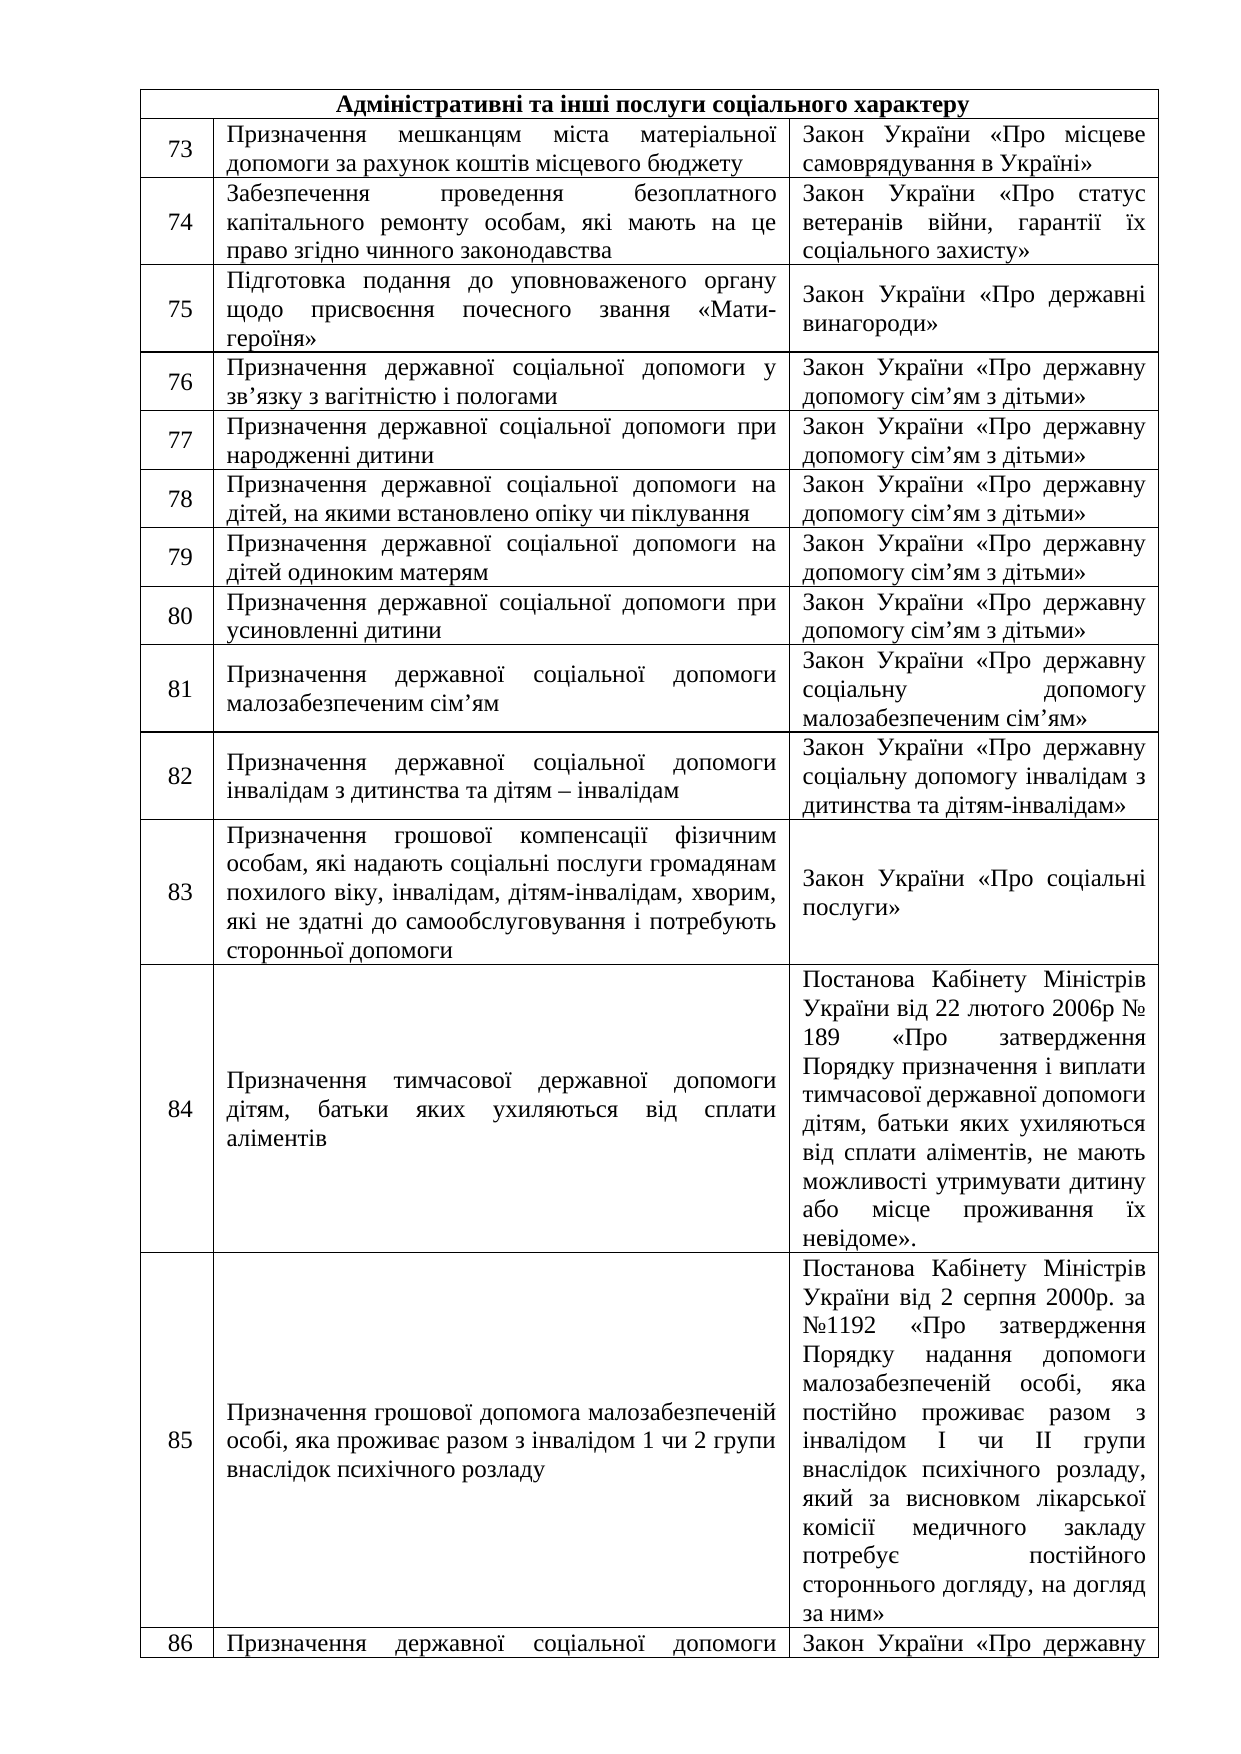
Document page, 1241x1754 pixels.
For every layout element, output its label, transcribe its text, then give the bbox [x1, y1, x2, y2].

table_cell Закон України «Про державну соціальну допомогу інвалідам з дитинства та дітям-інвалідам» [790, 733, 1158, 819]
table_cell 76 [141, 353, 213, 410]
table_cell Підготовка подання до уповноваженого органу щодо присвоєння почесного звання «Мати-героїня» [214, 265, 789, 351]
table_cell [790, 1628, 1158, 1657]
table_cell Закон України «Про статус ветеранів війни, гарантії їх соціального захисту» [790, 178, 1158, 264]
table_cell Призначення грошової допомога малозабезпеченій особі, яка проживає разом з інвалідом 1 чи 2 групи внаслідок психічного розладу [214, 1253, 789, 1627]
table_cell Призначення державної соціальної допомоги на дітей, на якими встановлено опіку чи піклування [214, 470, 789, 527]
table_cell Призначення мешканцям міста матеріальної допомоги за рахунок коштів місцевого бюджету [214, 119, 789, 177]
table_cell Закон України «Про державну допомогу сім’ям з дітьми» [790, 587, 1158, 644]
table_cell 77 [141, 411, 213, 468]
table_cell Призначення державної соціальної допомоги при народженні дитини [214, 411, 789, 468]
table_cell Призначення грошової компенсації фізичним особам, які надають соціальні послуги громадянам похилого віку, інвалідам, дітям-інвалідам, хворим, які не здатні до самообслуговування і потребують сторонньої допомоги [214, 820, 789, 963]
table_cell 78 [141, 470, 213, 527]
table_cell Призначення державної соціальної допомоги інвалідам з дитинства та дітям – інвалідам [214, 733, 789, 819]
table_cell Закон України «Про соціальні послуги» [790, 820, 1158, 963]
table_cell 74 [141, 178, 213, 264]
table_cell 75 [141, 265, 213, 351]
table_cell 73 [141, 119, 213, 177]
table_cell Постанова Кабінету Міністрів України від 22 лютого 2006р № 189 «Про затвердження Порядку призначення і виплати тимчасової державної допомоги дітям, батьки яких ухиляються від сплати аліментів, не мають можливості утримувати дитину або місце проживання їх невідоме». [790, 965, 1158, 1252]
table_cell Призначення державної соціальної допомоги на дітей одиноким матерям [214, 528, 789, 586]
table_cell 86 [141, 1628, 213, 1657]
table_cell Призначення державної соціальної допомоги при усиновленні дитини [214, 587, 789, 644]
table_cell Закон України «Про місцеве самоврядування в Україні» [790, 119, 1158, 177]
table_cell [214, 1628, 789, 1657]
table_cell Призначення тимчасової державної допомоги дітям, батьки яких ухиляються від сплати аліментів [214, 965, 789, 1252]
table_cell 85 [141, 1253, 213, 1627]
table_cell Закон України «Про державну допомогу сім’ям з дітьми» [790, 470, 1158, 527]
table_cell Забезпечення проведення безоплатного капітального ремонту особам, які мають на це право згідно чинного законодавства [214, 178, 789, 264]
table_cell Адміністративні та інші послуги соціального характеру [141, 90, 1158, 118]
table_cell Закон України «Про державну допомогу сім’ям з дітьми» [790, 528, 1158, 586]
table_cell Призначення державної соціальної допомоги малозабезпеченим сім’ям [214, 645, 789, 731]
table_cell Постанова Кабінету Міністрів України від 2 серпня 2000р. за №1192 «Про затвердження Порядку надання допомоги малозабезпеченій особі, яка постійно проживає разом з інвалідом І чи ІІ групи внаслідок психічного розладу, який за висновком лікарської комісії медичного закладу потребує постійного стороннього догляду, на догляд за ним» [790, 1253, 1158, 1627]
table_cell 83 [141, 820, 213, 963]
table_cell 80 [141, 587, 213, 644]
table_cell 81 [141, 645, 213, 731]
table_cell Закон України «Про державну допомогу сім’ям з дітьми» [790, 353, 1158, 410]
table_cell Закон України «Про державну допомогу сім’ям з дітьми» [790, 411, 1158, 468]
table_cell Закон України «Про державні винагороди» [790, 265, 1158, 351]
table_cell Закон України «Про державну соціальну допомогу малозабезпеченим сім’ям» [790, 645, 1158, 731]
table_cell 82 [141, 733, 213, 819]
table_cell Призначення державної соціальної допомоги у зв’язку з вагітністю і пологами [214, 353, 789, 410]
table_cell 84 [141, 965, 213, 1252]
table_cell 79 [141, 528, 213, 586]
